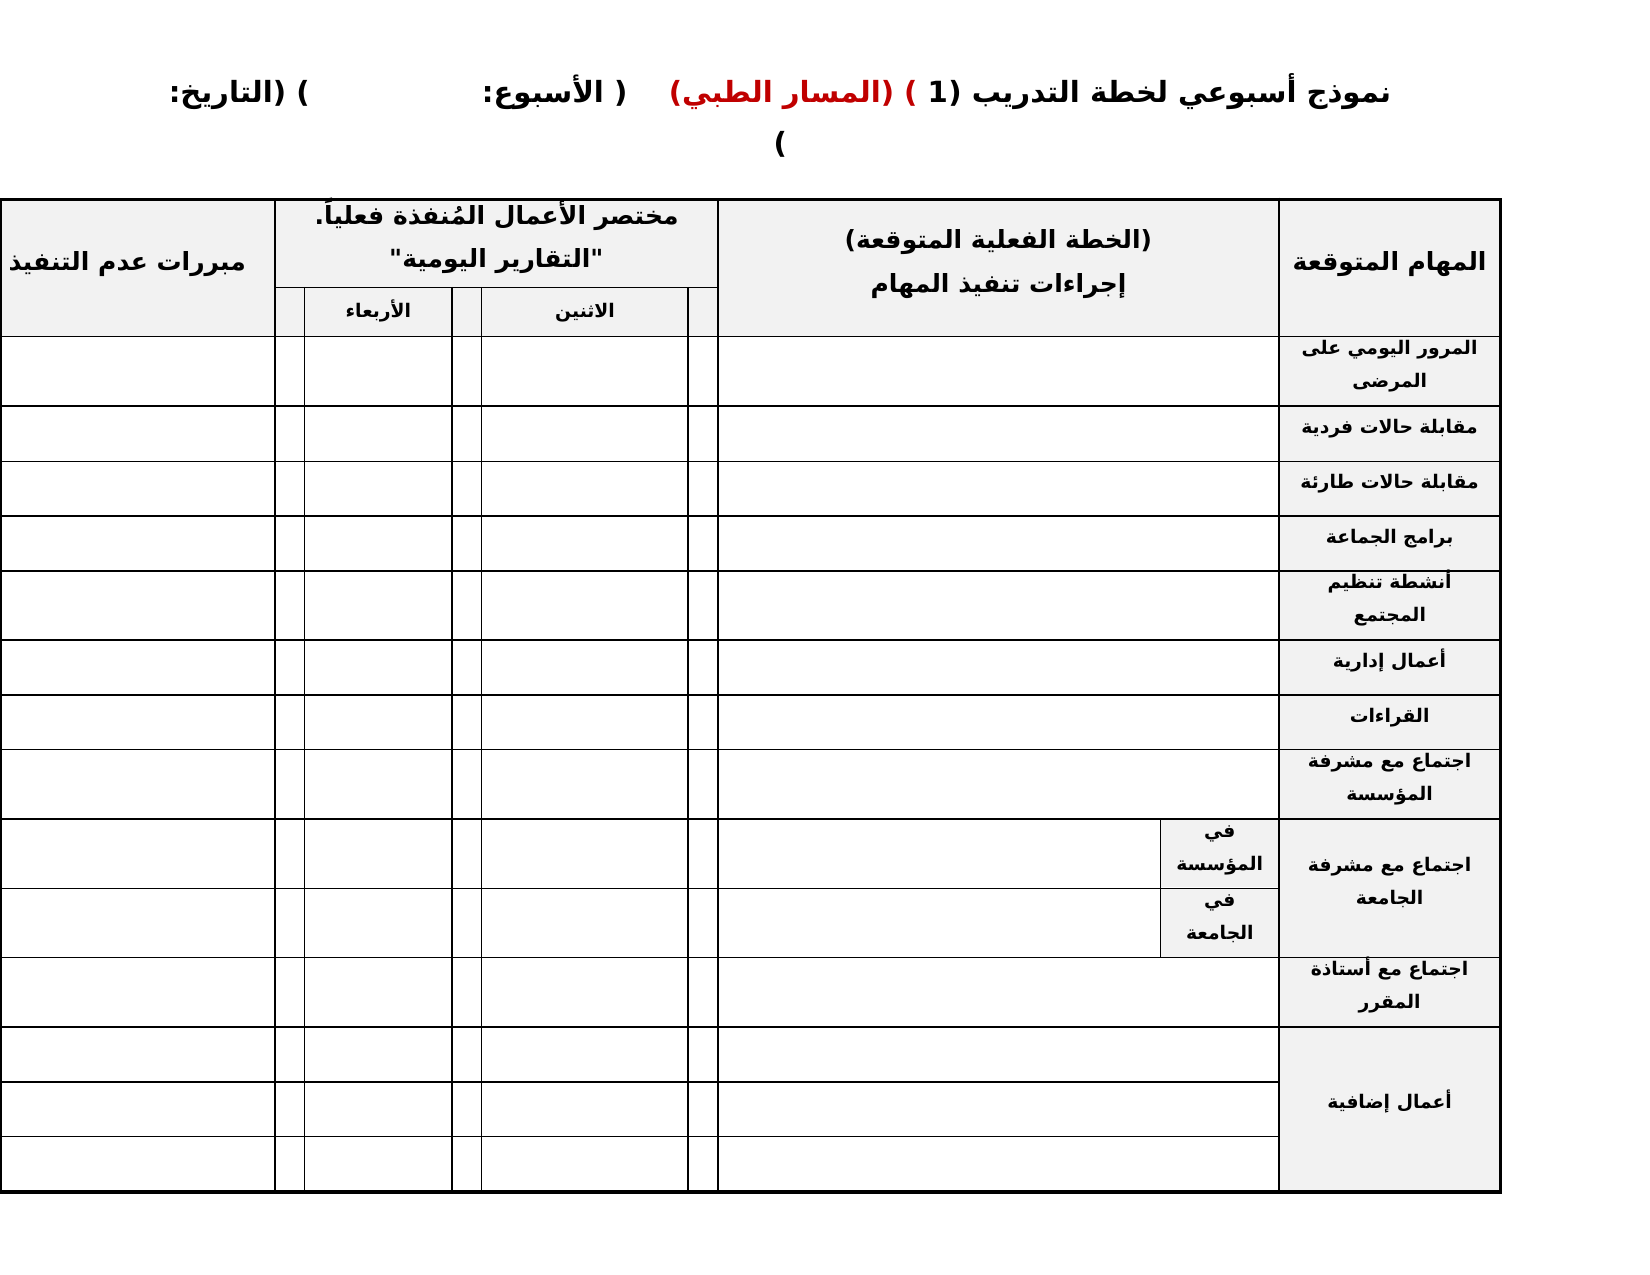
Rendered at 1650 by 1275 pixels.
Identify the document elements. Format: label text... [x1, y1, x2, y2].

table_cell [453, 696, 481, 749]
table_cell [719, 407, 1278, 461]
table_cell [2, 750, 274, 818]
table_cell [2, 337, 274, 405]
table_header مختصر الأعمال المُنفذة فعلياً. "التقارير اليومية" [276, 201, 717, 287]
table_cell [2, 1028, 274, 1081]
table_cell [689, 696, 717, 749]
text نموذج أسبوعي لخطة التدريب (1 ) (المسار الطبي) ( الأسبوع: ) (التاريخ: ) [45, 75, 1515, 160]
table_cell [305, 462, 451, 515]
table_cell [305, 337, 451, 405]
table_cell [2, 696, 274, 749]
table_cell [719, 1137, 1278, 1190]
table_cell [453, 572, 481, 639]
table_cell [305, 641, 451, 694]
table_cell [482, 641, 687, 694]
table_cell أنشطة تنظيم المجتمع [1280, 572, 1499, 639]
table_cell [482, 337, 687, 405]
table_cell [276, 820, 304, 887]
table_cell [719, 517, 1278, 570]
table_cell [305, 572, 451, 639]
table_cell [453, 337, 481, 405]
table_cell [276, 462, 304, 515]
table_cell في المؤسسة [1161, 820, 1278, 887]
table_cell [276, 288, 304, 336]
table_cell [689, 407, 717, 461]
table_cell [453, 750, 481, 818]
table_cell [453, 958, 481, 1026]
table_cell [276, 1083, 304, 1136]
table_cell [719, 462, 1278, 515]
table_cell [305, 1137, 451, 1190]
table_cell الاثنين [482, 288, 687, 336]
table_cell [453, 407, 481, 461]
table_cell [689, 1083, 717, 1136]
table_cell [276, 958, 304, 1026]
table_cell [689, 337, 717, 405]
table_cell [305, 407, 451, 461]
table_cell [276, 337, 304, 405]
table_cell [482, 517, 687, 570]
table_cell الأربعاء [305, 288, 451, 336]
table_cell [276, 889, 304, 957]
table_cell [2, 407, 274, 461]
table_cell برامج الجماعة [1280, 517, 1499, 570]
table_cell [305, 820, 451, 887]
table_cell [689, 820, 717, 887]
table_cell [305, 889, 451, 957]
table_cell [719, 889, 1160, 957]
table_cell [719, 572, 1278, 639]
table_cell [689, 958, 717, 1026]
table_cell [482, 407, 687, 461]
table_cell [2, 889, 274, 957]
table_cell [453, 1083, 481, 1136]
table_cell [305, 517, 451, 570]
table_header (الخطة الفعلية المتوقعة) إجراءات تنفيذ المهام [719, 201, 1278, 336]
table_cell أعمال إدارية [1280, 641, 1499, 694]
table_cell [276, 1137, 304, 1190]
table_cell [482, 572, 687, 639]
table_cell [482, 750, 687, 818]
table_cell [689, 641, 717, 694]
table_cell [719, 820, 1160, 887]
table_cell [305, 750, 451, 818]
table_cell [2, 820, 274, 887]
table_cell مقابلة حالات فردية [1280, 407, 1499, 461]
table_cell [2, 462, 274, 515]
table_cell [482, 889, 687, 957]
table_cell [482, 1137, 687, 1190]
table_cell [689, 889, 717, 957]
table_cell [2, 1137, 274, 1190]
table_cell [453, 1028, 481, 1081]
table_cell [482, 1083, 687, 1136]
table_cell [276, 750, 304, 818]
table_cell [689, 462, 717, 515]
table_cell [453, 1137, 481, 1190]
table_cell [719, 958, 1278, 1026]
table_cell [2, 958, 274, 1026]
table_cell [689, 750, 717, 818]
table_cell [2, 572, 274, 639]
table_cell [482, 462, 687, 515]
table_cell [276, 572, 304, 639]
table_cell [453, 641, 481, 694]
table_cell المرور اليومي على المرضى [1280, 337, 1499, 405]
table_cell [689, 572, 717, 639]
table_cell [482, 820, 687, 887]
table_cell [719, 1028, 1278, 1081]
table_cell [689, 1137, 717, 1190]
table_cell في الجامعة [1161, 889, 1278, 957]
table_cell أعمال إضافية [1280, 1028, 1499, 1190]
table_cell [689, 1028, 717, 1081]
table_cell [482, 958, 687, 1026]
table_cell [482, 696, 687, 749]
table_cell اجتماع مع مشرفة المؤسسة [1280, 750, 1499, 818]
table_cell [453, 889, 481, 957]
table_cell [276, 696, 304, 749]
table_cell [276, 641, 304, 694]
table_cell [453, 820, 481, 887]
table_cell [276, 1028, 304, 1081]
table_cell [305, 1028, 451, 1081]
table_cell [305, 696, 451, 749]
table_cell [305, 1083, 451, 1136]
table_cell [453, 517, 481, 570]
table_cell [305, 958, 451, 1026]
table_cell [276, 407, 304, 461]
table_cell [719, 696, 1278, 749]
table_cell [719, 1083, 1278, 1136]
table_cell اجتماع مع مشرفة الجامعة [1280, 820, 1499, 957]
table_cell [2, 517, 274, 570]
table_cell [689, 288, 717, 336]
table_cell [719, 337, 1278, 405]
table_header مبررات عدم التنفيذ [2, 201, 274, 336]
table_cell [453, 462, 481, 515]
table_cell اجتماع مع أستاذة المقرر [1280, 958, 1499, 1026]
table_cell مقابلة حالات طارئة [1280, 462, 1499, 515]
table_cell [719, 750, 1278, 818]
table_cell [482, 1028, 687, 1081]
table_cell [276, 517, 304, 570]
table_header المهام المتوقعة [1280, 201, 1499, 336]
table_cell [453, 288, 481, 336]
table_cell [2, 1083, 274, 1136]
table_cell [719, 641, 1278, 694]
table_cell [689, 517, 717, 570]
table_cell القراءات [1280, 696, 1499, 749]
table_cell [2, 641, 274, 694]
